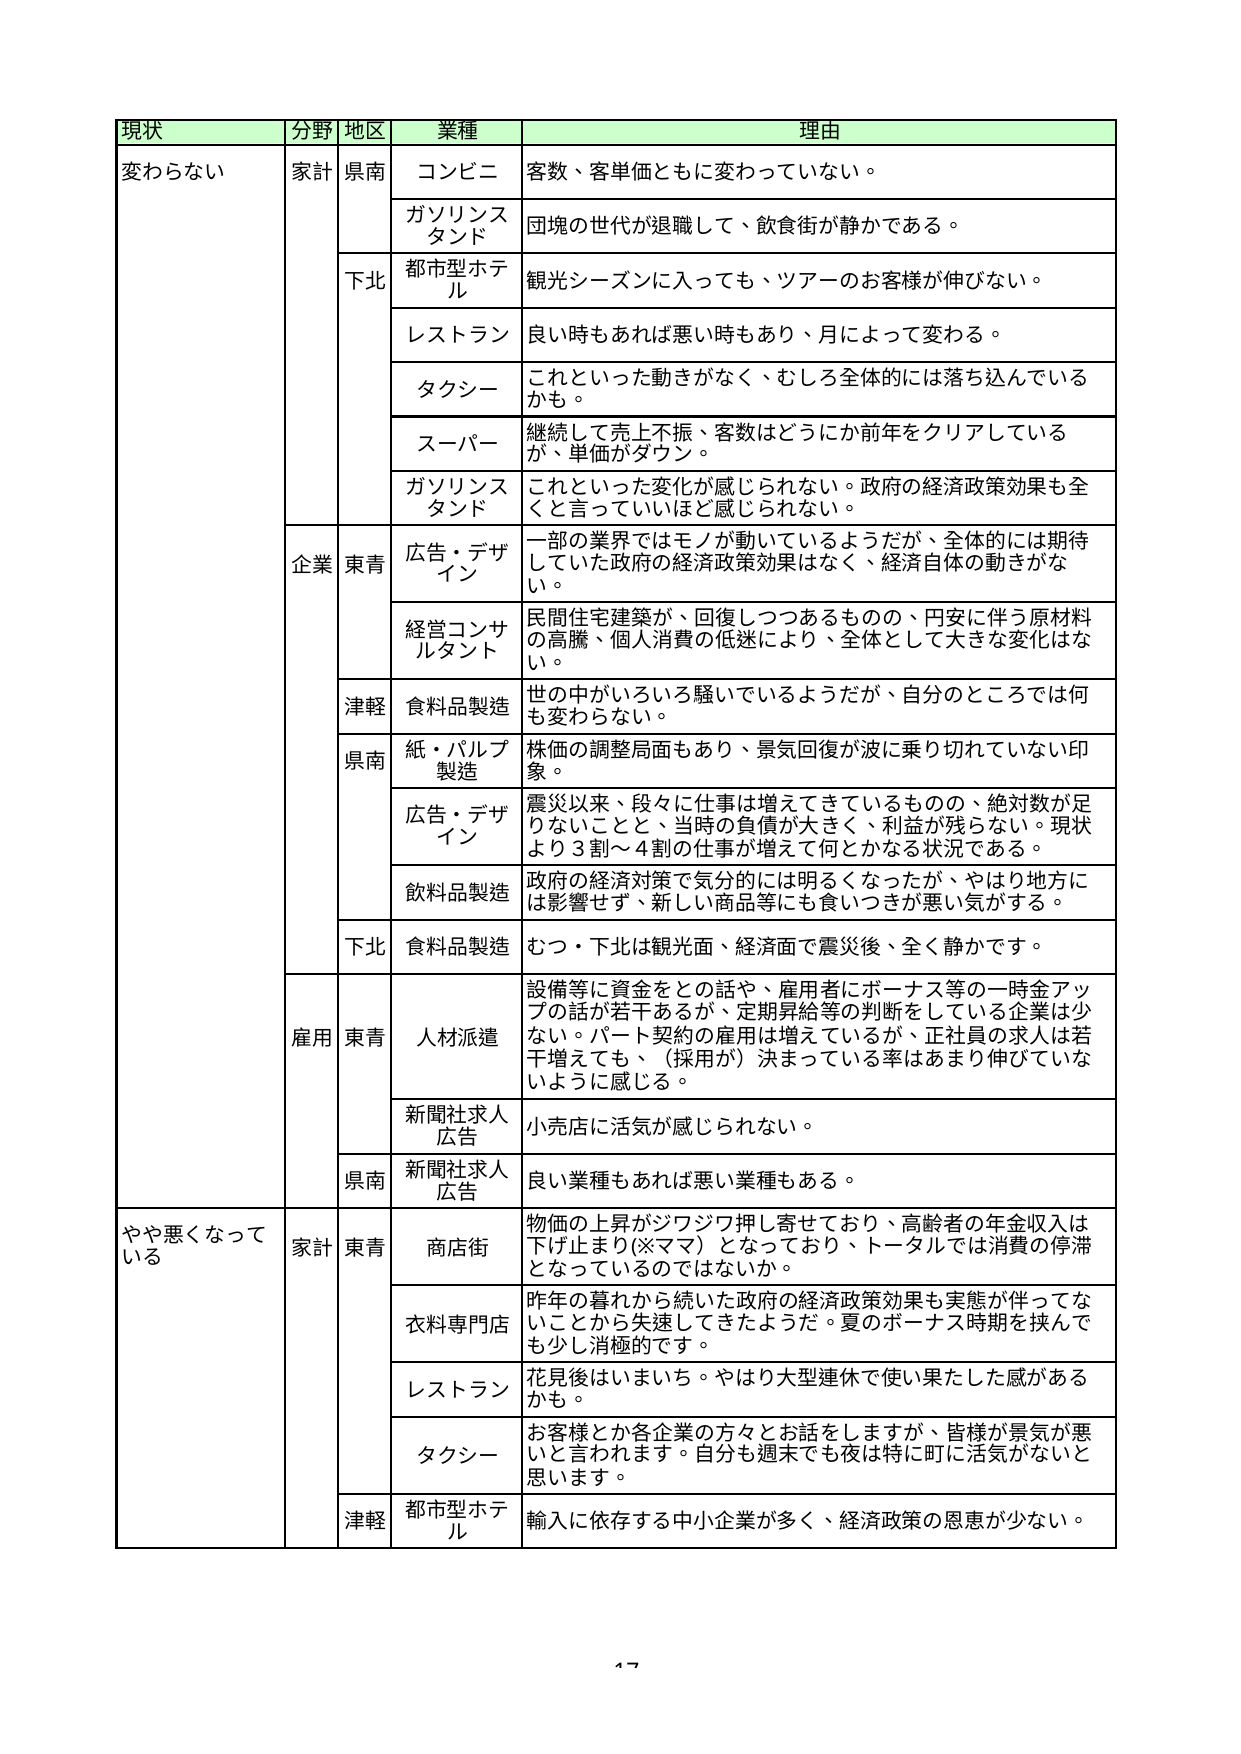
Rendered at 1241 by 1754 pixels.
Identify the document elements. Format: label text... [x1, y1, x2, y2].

table_cell ガソリンスタンド [392, 200, 521, 252]
table_cell 観光シーズンに入っても、ツアーのお客様が伸びない。 [523, 254, 1115, 307]
table_cell これといった動きがなく、むしろ全体的には落ち込んでいるかも。 [523, 363, 1115, 415]
table_cell 新聞社求人広告 [392, 1100, 521, 1153]
table_cell 県南 [339, 735, 390, 918]
table_cell 家計 [286, 146, 337, 524]
table_cell 東青 [339, 975, 390, 1153]
table_cell 企業 [286, 526, 337, 973]
table_cell 県南 [339, 1155, 390, 1207]
table_cell 継続して売上不振、客数はどうにか前年をクリアしているが、単価がダウン。 [523, 418, 1115, 470]
table_cell タクシー [392, 1418, 521, 1493]
table_cell 民間住宅建築が、回復しつつあるものの、円安に伴う原材料の高騰、個人消費の低迷により、全体として大きな変化はない。 [523, 603, 1115, 678]
table_cell 都市型ホテル [392, 254, 521, 307]
table_cell レストラン [392, 1363, 521, 1416]
table_cell 株価の調整局面もあり、景気回復が波に乗り切れていない印象。 [523, 735, 1115, 787]
table_cell 小売店に活気が感じられない。 [523, 1100, 1115, 1153]
table_cell 昨年の暮れから続いた政府の経済政策効果も実態が伴ってないことから失速してきたようだ。夏のボーナス時期を挟んでも少し消極的です。 [523, 1286, 1115, 1361]
table_cell お客様とか各企業の方々とお話をしますが、皆様が景気が悪いと言われます。自分も週末でも夜は特に町に活気がないと思います。 [523, 1418, 1115, 1493]
table_cell 新聞社求人広告 [392, 1155, 521, 1207]
table_header 現状 [118, 121, 284, 143]
table_cell 変わらない [118, 146, 284, 1207]
table_cell 設備等に資金をとの話や、雇用者にボーナス等の一時金アップの話が若干あるが、定期昇給等の判断をしている企業は少ない。パート契約の雇用は増えているが、正社員の求人は若干増えても、（採用が）決まっている率はあまり伸びていないように感じる。 [523, 975, 1115, 1098]
table_cell 下北 [339, 921, 390, 973]
table_cell 花見後はいまいち。やはり大型連休で使い果たした感があるかも。 [523, 1363, 1115, 1416]
table_header 分野 [286, 121, 337, 143]
table_cell 広告・デザイン [392, 526, 521, 601]
table_header 理由 [523, 121, 1115, 143]
table_cell これといった変化が感じられない。政府の経済政策効果も全くと言っていいほど感じられない。 [523, 472, 1115, 524]
table_cell 政府の経済対策で気分的には明るくなったが、やはり地方には影響せず、新しい商品等にも食いつきが悪い気がする。 [523, 866, 1115, 918]
table_cell 東青 [339, 526, 390, 678]
table_cell ガソリンスタンド [392, 472, 521, 524]
table_cell 都市型ホテル [392, 1495, 521, 1547]
table_cell スーパー [392, 418, 521, 470]
table_cell 商店街 [392, 1209, 521, 1284]
table_cell 家計 [286, 1209, 337, 1547]
table_cell 飲料品製造 [392, 866, 521, 918]
table_cell 津軽 [339, 1495, 390, 1547]
table_cell 良い時もあれば悪い時もあり、月によって変わる。 [523, 309, 1115, 361]
table_cell 経営コンサルタント [392, 603, 521, 678]
table_cell 広告・デザイン [392, 789, 521, 864]
table_cell 物価の上昇がジワジワ押し寄せており、高齢者の年金収入は下げ止まり(※ママ）となっており、トータルでは消費の停滞となっているのではないか。 [523, 1209, 1115, 1284]
table_cell コンビニ [392, 146, 521, 198]
table_cell タクシー [392, 363, 521, 415]
table_cell 雇用 [286, 975, 337, 1207]
table_cell むつ・下北は観光面、経済面で震災後、全く静かです。 [523, 921, 1115, 973]
table_cell 津軽 [339, 680, 390, 733]
table_cell 下北 [339, 254, 390, 524]
table_cell 県南 [339, 146, 390, 252]
table_header 地区 [339, 121, 390, 143]
table_cell 食料品製造 [392, 921, 521, 973]
table_cell 人材派遣 [392, 975, 521, 1098]
table_cell 紙・パルプ製造 [392, 735, 521, 787]
table_cell 食料品製造 [392, 680, 521, 733]
table_cell 団塊の世代が退職して、飲食街が静かである。 [523, 200, 1115, 252]
table_cell やや悪くなっている [118, 1209, 284, 1547]
table_cell 衣料専門店 [392, 1286, 521, 1361]
table_cell 輸入に依存する中小企業が多く、経済政策の恩恵が少ない。 [523, 1495, 1115, 1547]
table_cell 良い業種もあれば悪い業種もある。 [523, 1155, 1115, 1207]
table_cell 一部の業界ではモノが動いているようだが、全体的には期待していた政府の経済政策効果はなく、経済自体の動きがな い。 [523, 526, 1115, 601]
table_cell レストラン [392, 309, 521, 361]
table_cell 世の中がいろいろ騒いでいるようだが、自分のところでは何も変わらない。 [523, 680, 1115, 733]
table_cell 客数、客単価ともに変わっていない。 [523, 146, 1115, 198]
table_header 業種 [392, 121, 521, 143]
table_cell 東青 [339, 1209, 390, 1493]
table_cell 震災以来、段々に仕事は増えてきているものの、絶対数が足りないことと、当時の負債が大きく、利益が残らない。現状より３割～４割の仕事が増えて何とかなる状況である。 [523, 789, 1115, 864]
